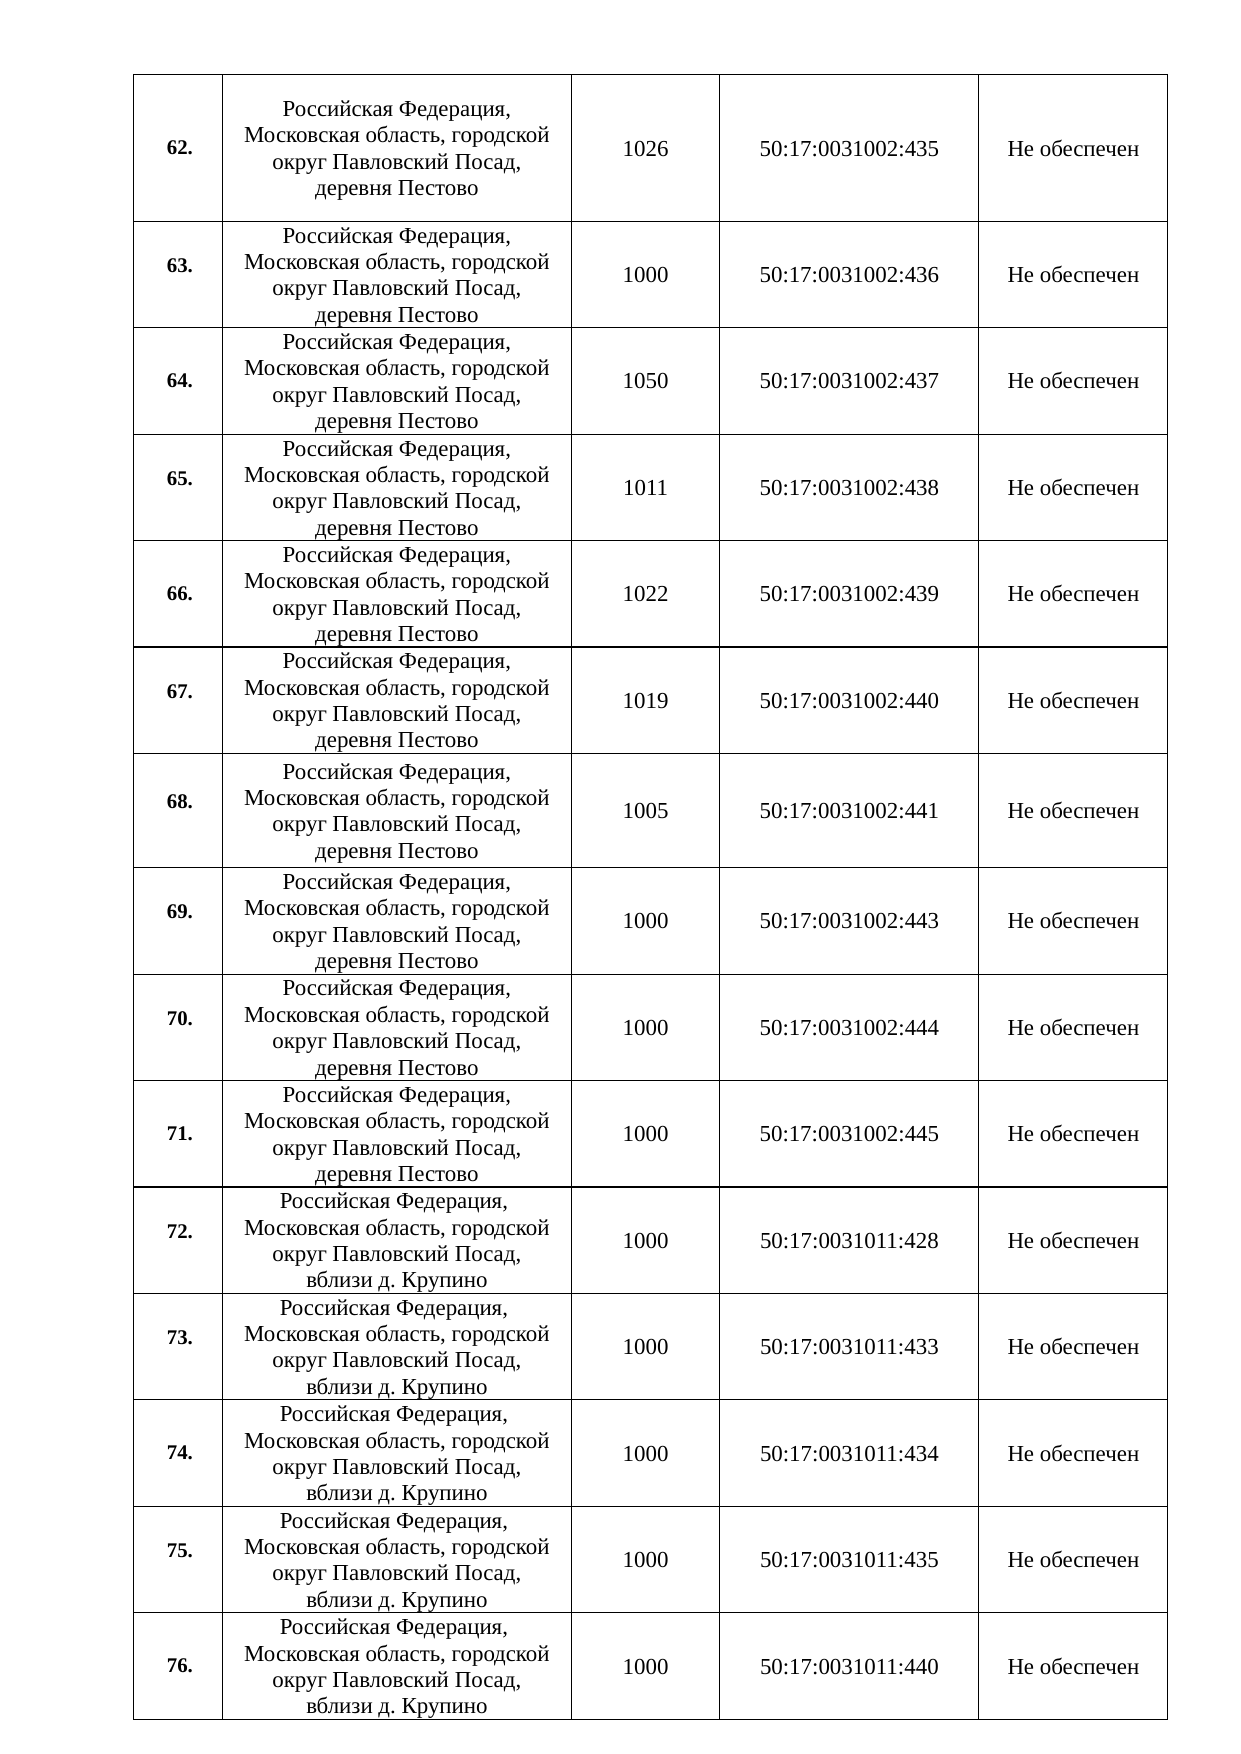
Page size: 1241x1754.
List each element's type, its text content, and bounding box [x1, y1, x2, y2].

table_cell 50:17:0031002:445 [720, 1081, 978, 1186]
table_cell 1000 [572, 1294, 719, 1399]
table_cell Не обеспечен [979, 975, 1167, 1080]
table_cell 1019 [572, 648, 719, 753]
table_cell 1000 [572, 868, 719, 973]
table_cell 50:17:0031002:436 [720, 222, 978, 327]
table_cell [223, 1613, 571, 1719]
table_cell Не обеспечен [979, 1294, 1167, 1399]
table_cell 50:17:0031002:439 [720, 541, 978, 646]
table_cell Не обеспечен [979, 1400, 1167, 1506]
table_cell 1011 [572, 435, 719, 540]
table_cell 50:17:0031011:428 [720, 1188, 978, 1293]
table_cell Не обеспечен [979, 1081, 1167, 1186]
table_cell [134, 868, 222, 973]
table_cell Не обеспечен [979, 648, 1167, 753]
table_cell Не обеспечен [979, 1507, 1167, 1612]
table_cell [134, 1188, 222, 1293]
table_cell 50:17:0031002:438 [720, 435, 978, 540]
table_cell 50:17:0031011:433 [720, 1294, 978, 1399]
table_cell [134, 1294, 222, 1399]
table_cell 1000 [572, 1507, 719, 1612]
table_cell [134, 222, 222, 327]
table_cell Не обеспечен [979, 328, 1167, 433]
table_cell 1022 [572, 541, 719, 646]
table_cell [134, 1400, 222, 1506]
table_cell [134, 541, 222, 646]
table_cell Российская Федерация, Московская область, городской округ Павловский Посад, деревня Пестово [223, 868, 571, 973]
table_cell 1000 [572, 975, 719, 1080]
table_cell [134, 975, 222, 1080]
table_cell Российская Федерация, Московская область, городской округ Павловский Посад, деревня Пестово [223, 328, 571, 433]
table_cell 50:17:0031002:440 [720, 648, 978, 753]
table_cell 50:17:0031002:437 [720, 328, 978, 433]
table_cell 1000 [572, 1400, 719, 1506]
table_cell Российская Федерация, Московская область, городской округ Павловский Посад, деревня Пестово [223, 541, 571, 646]
table_cell Российская Федерация, Московская область, городской округ Павловский Посад, деревня Пестово [223, 975, 571, 1080]
table_cell [134, 435, 222, 540]
table_cell [134, 754, 222, 867]
table_cell 50:17:0031011:434 [720, 1400, 978, 1506]
table_cell Не обеспечен [979, 435, 1167, 540]
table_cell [223, 75, 571, 221]
table_cell Российская Федерация, Московская область, городской округ Павловский Посад, деревня Пестово [223, 648, 571, 753]
table_cell 1005 [572, 754, 719, 867]
table_cell 1000 [572, 1613, 719, 1719]
table_cell [134, 1081, 222, 1186]
table_cell Российская Федерация, Московская область, городской округ Павловский Посад, вблизи д. Крупино [223, 1188, 571, 1293]
table_cell [134, 1507, 222, 1612]
table_cell 1000 [572, 222, 719, 327]
table_cell Российская Федерация, Московская область, городской округ Павловский Посад, деревня Пестово [223, 1081, 571, 1186]
table_cell 1000 [572, 1081, 719, 1186]
table_cell 1050 [572, 328, 719, 433]
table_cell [223, 1507, 571, 1612]
table_cell Не обеспечен [979, 75, 1167, 221]
table_cell 50:17:0031011:440 [720, 1613, 978, 1719]
table_cell 1000 [572, 1188, 719, 1293]
table_cell 1026 [572, 75, 719, 221]
table_cell Российская Федерация, Московская область, городской округ Павловский Посад, вблизи д. Крупино [223, 1294, 571, 1399]
table_cell [134, 328, 222, 433]
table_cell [223, 222, 571, 327]
table_cell 50:17:0031002:435 [720, 75, 978, 221]
table_cell Российская Федерация, Московская область, городской округ Павловский Посад, деревня Пестово [223, 754, 571, 867]
table_cell 50:17:0031002:444 [720, 975, 978, 1080]
table_cell 50:17:0031002:441 [720, 754, 978, 867]
table_cell [134, 75, 222, 221]
table_cell [134, 1613, 222, 1719]
table_cell Не обеспечен [979, 222, 1167, 327]
table_cell Не обеспечен [979, 754, 1167, 867]
table_cell Не обеспечен [979, 541, 1167, 646]
table_cell Не обеспечен [979, 868, 1167, 973]
table_cell 50:17:0031002:443 [720, 868, 978, 973]
table_cell Не обеспечен [979, 1188, 1167, 1293]
table_cell Российская Федерация, Московская область, городской округ Павловский Посад, деревня Пестово [223, 435, 571, 540]
table_cell Не обеспечен [979, 1613, 1167, 1719]
table_cell [134, 648, 222, 753]
table_cell 50:17:0031011:435 [720, 1507, 978, 1612]
table_cell Российская Федерация, Московская область, городской округ Павловский Посад, вблизи д. Крупино [223, 1400, 571, 1506]
